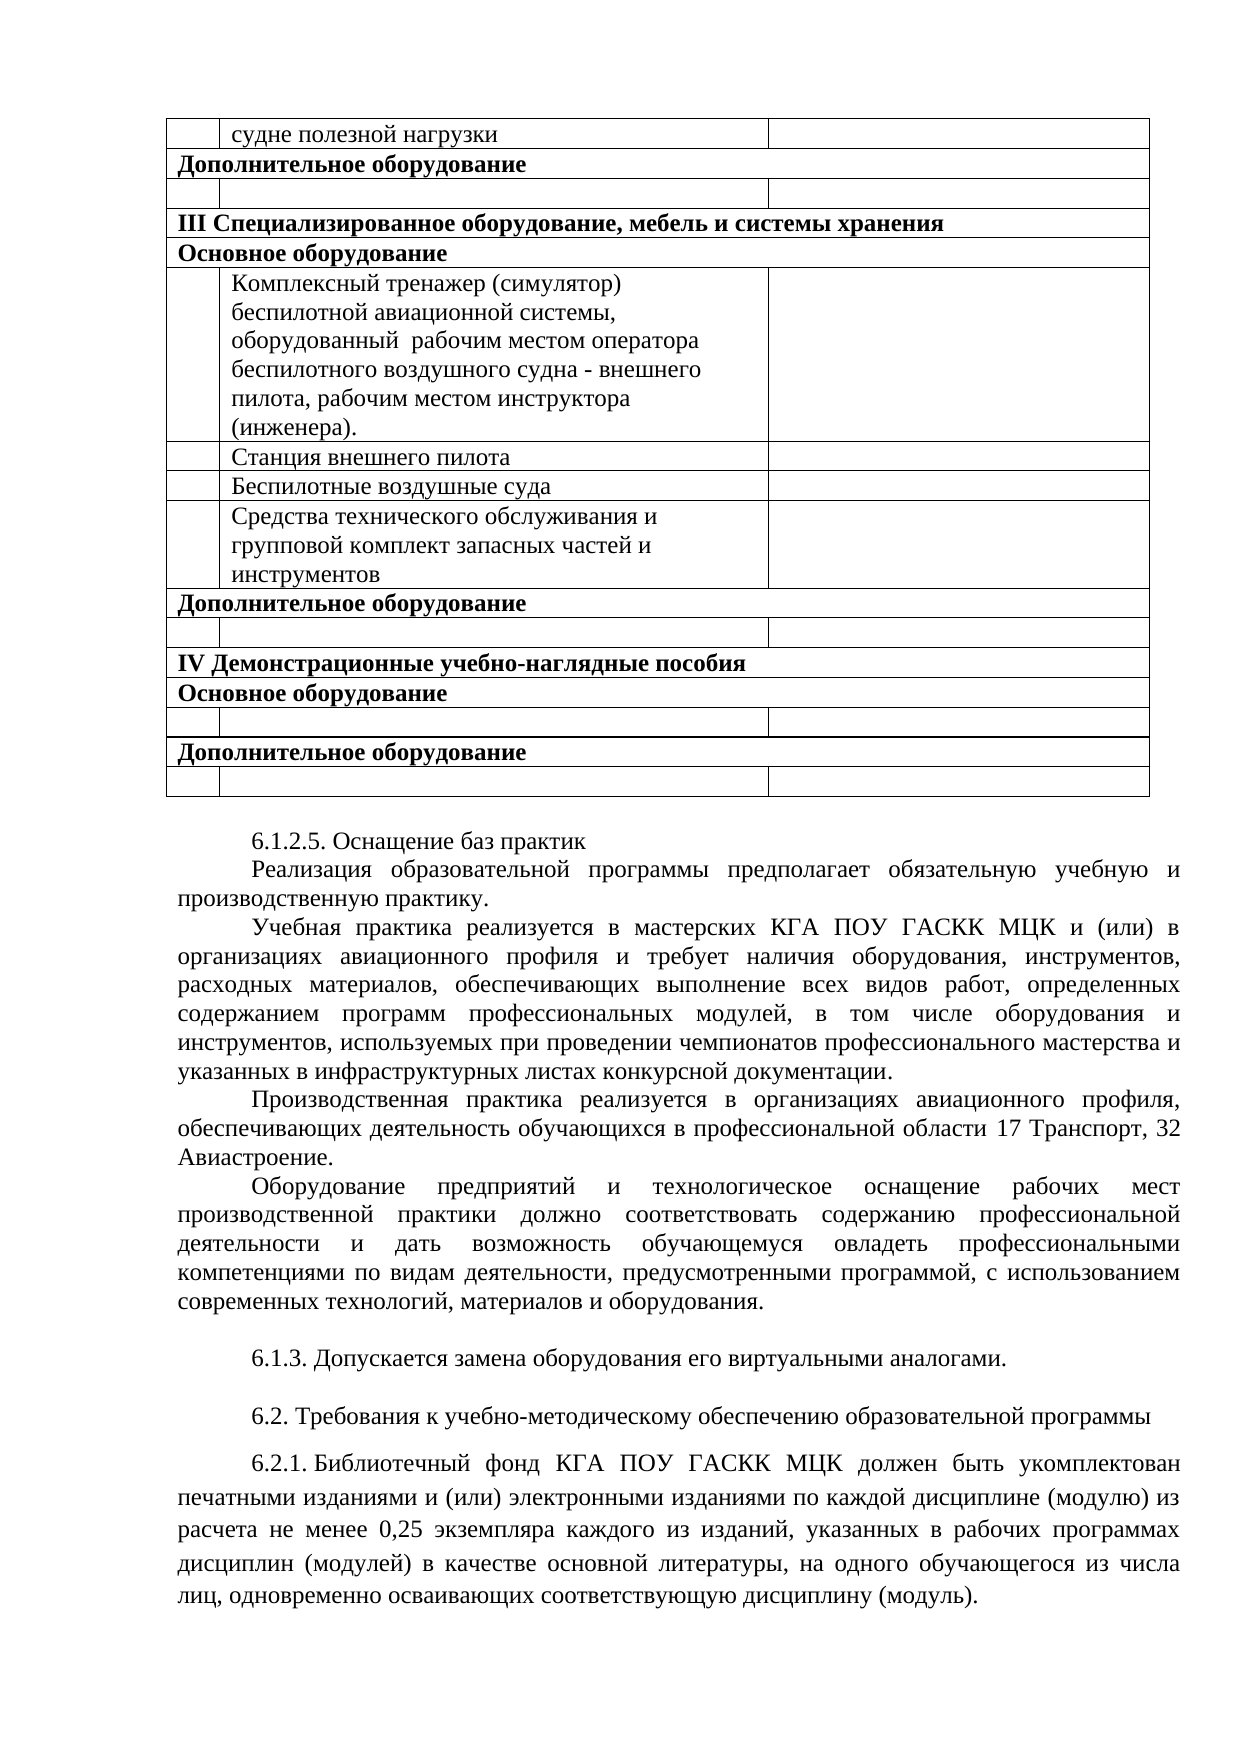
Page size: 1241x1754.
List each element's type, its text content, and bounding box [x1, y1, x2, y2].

table_cell [167, 708, 219, 736]
table_cell [769, 471, 1149, 500]
table_cell [167, 501, 219, 587]
table_cell [769, 442, 1149, 470]
table_cell [220, 179, 768, 207]
table_cell [167, 268, 219, 441]
text 6.2.1. Библиотечный фонд КГА ПОУ ГАСКК МЦК должен быть укомплектован печатными изданиями и (или) электронными изданиями по каждой дисциплине (модулю) из расчета не менее 0,25 экземпляра каждого из изданий, указанных в рабочих программах дисциплин (модулей) в качестве основной литературы, на одного обучающегося из числа лиц, одновременно осваивающих соответствующую дисциплину (модуль). [177, 1448, 1181, 1609]
table_cell Дополнительное оборудование [167, 149, 1149, 178]
table_cell Беспилотные воздушные суда [220, 471, 768, 500]
text Производственная практика реализуется в организациях авиационного профиля, обеспечивающих деятельность обучающихся в профессиональной области 17 Транспорт, 32 Авиастроение. [177, 1084, 1181, 1171]
text 6.1.2.5. Оснащение баз практик [177, 826, 1181, 854]
table_cell [769, 618, 1149, 647]
table_cell [167, 119, 219, 148]
table_cell [769, 268, 1149, 441]
text Учебная практика реализуется в мастерских КГА ПОУ ГАСКК МЦК и (или) в организациях авиационного профиля и требует наличия оборудования, инструментов, расходных материалов, обеспечивающих выполнение всех видов работ, определенных содержанием программ профессиональных модулей, в том числе оборудования и инструментов, используемых при проведении чемпионатов профессионального мастерства и указанных в инфраструктурных листах конкурсной документации. [177, 912, 1181, 1084]
table_cell [769, 501, 1149, 587]
table_cell Комплексный тренажер (симулятор) беспилотной авиационной системы, оборудованный рабочим местом оператора беспилотного воздушного судна - внешнего пилота, рабочим местом инструктора (инженера). [220, 268, 768, 441]
table_cell Основное оборудование [167, 678, 1149, 707]
table_cell [220, 618, 768, 647]
table_cell [769, 119, 1149, 148]
text Оборудование предприятий и технологическое оснащение рабочих мест производственной практики должно соответствовать содержанию профессиональной деятельности и дать возможность обучающемуся овладеть профессиональными компетенциями по видам деятельности, предусмотренными программой, с использованием современных технологий, материалов и оборудования. [177, 1171, 1181, 1314]
table_cell Станция внешнего пилота [220, 442, 768, 470]
table_cell [167, 442, 219, 470]
table_cell [769, 179, 1149, 207]
table_cell [167, 618, 219, 647]
table_cell [769, 767, 1149, 796]
text 6.1.3. Допускается замена оборудования его виртуальными аналогами. [177, 1343, 1181, 1372]
table_cell [167, 179, 219, 207]
table_cell Дополнительное оборудование [167, 589, 1149, 617]
table_cell III Специализированное оборудование, мебель и системы хранения [167, 209, 1149, 237]
table_cell Средства технического обслуживания и групповой комплект запасных частей и инструментов [220, 501, 768, 587]
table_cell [220, 119, 768, 148]
table_cell Дополнительное оборудование [167, 738, 1149, 766]
table_cell [220, 767, 768, 796]
table_cell [167, 471, 219, 500]
text Реализация образовательной программы предполагает обязательную учебную и производственную практику. [177, 854, 1181, 912]
table_cell [167, 767, 219, 796]
table_cell [220, 708, 768, 736]
subtitle 6.2. Требования к учебно-методическому обеспечению образовательной программы [177, 1401, 1181, 1429]
table_cell Основное оборудование [167, 238, 1149, 267]
table_cell [769, 708, 1149, 736]
table_cell IV Демонстрационные учебно-наглядные пособия [167, 648, 1149, 677]
